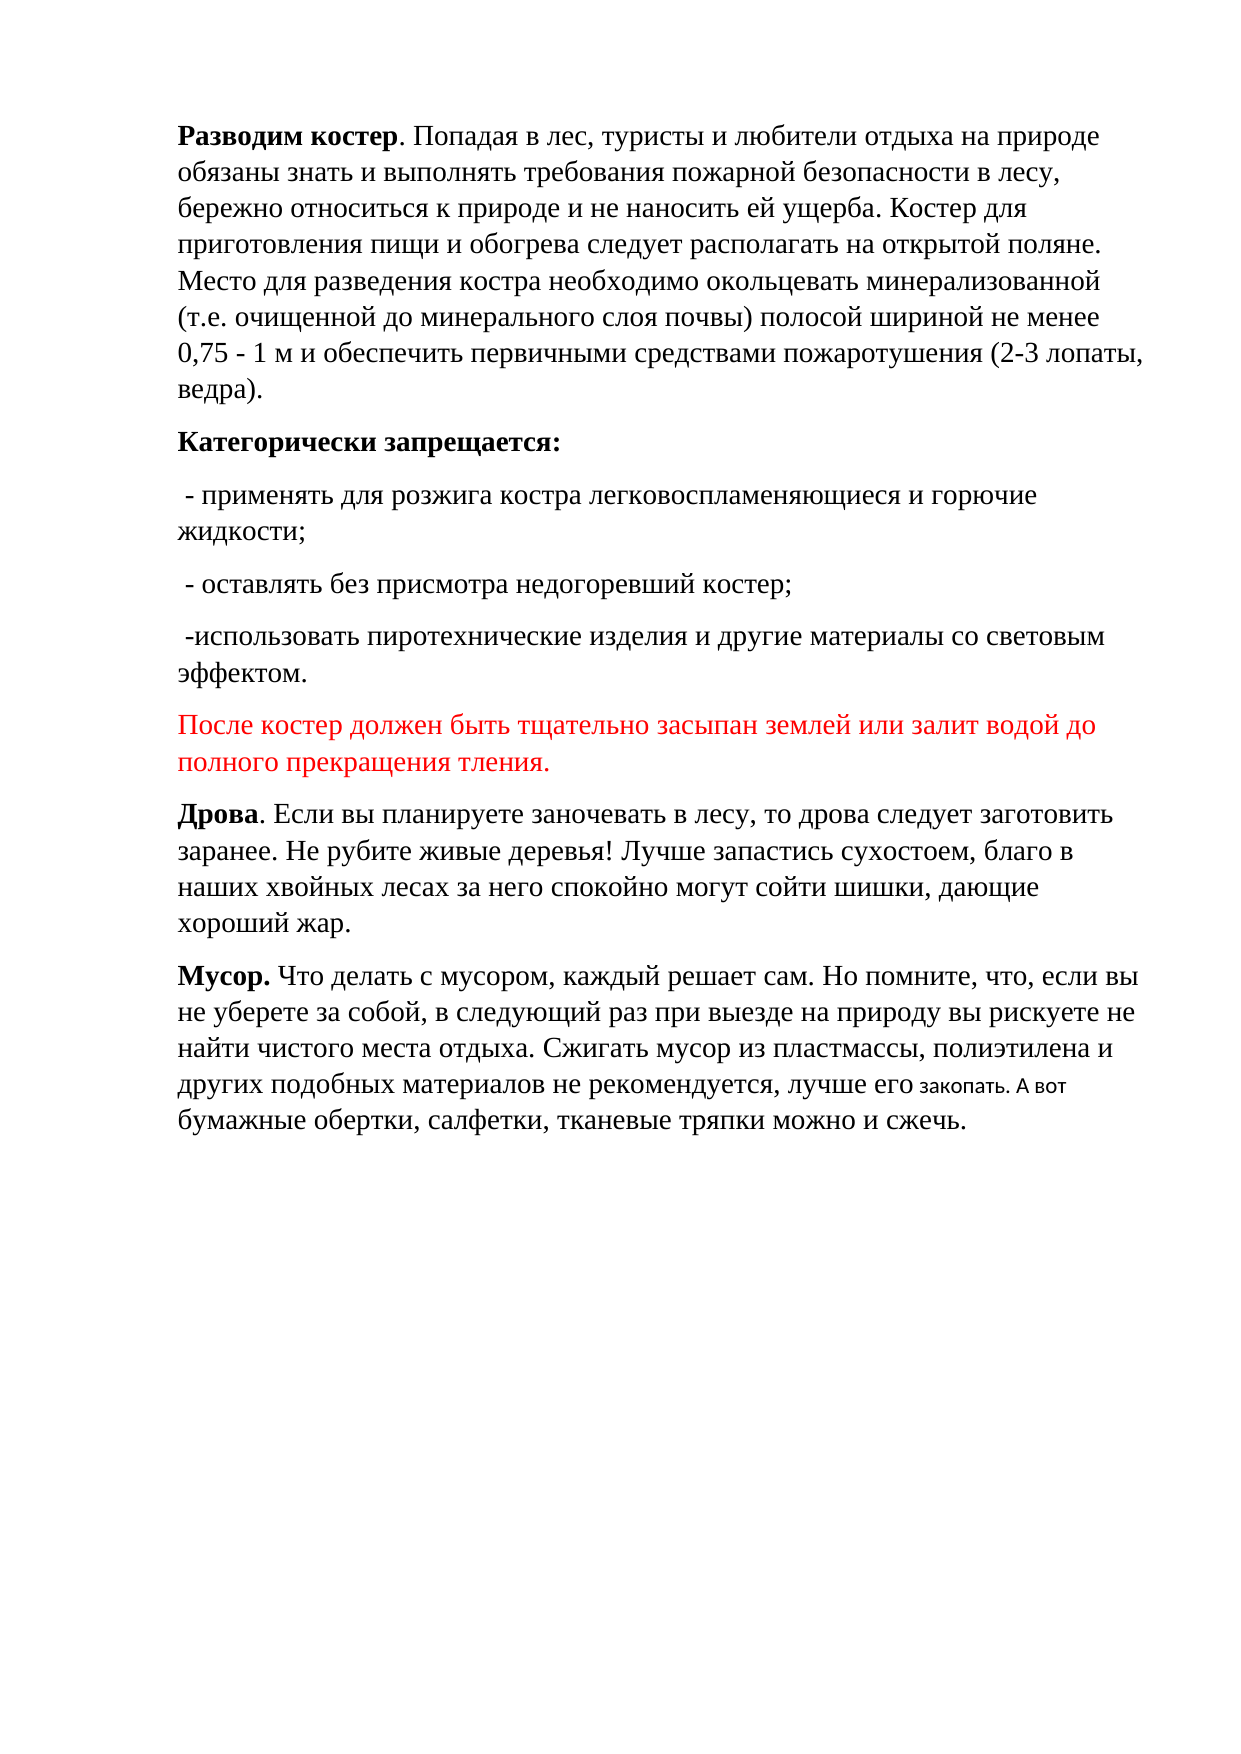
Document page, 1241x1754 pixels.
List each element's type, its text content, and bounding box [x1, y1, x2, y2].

text После костер должен быть тщательно засыпан землей или залит водой до полного прекращения тления. [177, 707, 1152, 777]
text Разводим костер. Попадая в лес, туристы и любители отдыха на природе обязаны знать и выполнять требования пожарной безопасности в лесу, бережно относиться к природе и не наносить ей ущерба. Костер для приготовления пищи и обогрева следует располагать на открытой поляне. Место для разведения костра необходимо окольцевать минерализованной (т.е. очищенной до минерального слоя почвы) полосой шириной не менее 0,75 - 1 м и обеспечить первичными средствами пожаротушения (2-3 лопаты, ведра). [177, 118, 1152, 405]
text - применять для розжига костра легковоспламеняющиеся и горючие жидкости; [177, 477, 1152, 546]
text Категорически запрещается: [177, 424, 1152, 457]
text Мусор. Что делать с мусором, каждый решает сам. Но помните, что, если вы не уберете за собой, в следующий раз при выезде на природу вы рискуете не найти чистого места отдыха. Сжигать мусор из пластмассы, полиэтилена и других подобных материалов не рекомендуется, лучше его закопать. А вот бумажные обертки, салфетки, тканевые тряпки можно и сжечь. [177, 958, 1152, 1136]
text - оставлять без присмотра недогоревший костер; [177, 566, 1152, 599]
text -использовать пиротехнические изделия и другие материалы со световым эффектом. [177, 618, 1152, 688]
text Дрова. Если вы планируете заночевать в лесу, то дрова следует заготовить заранее. Не рубите живые деревья! Лучше запастись сухостоем, благо в наших хвойных лесах за него спокойно могут сойти шишки, дающие хороший жар. [177, 796, 1152, 938]
